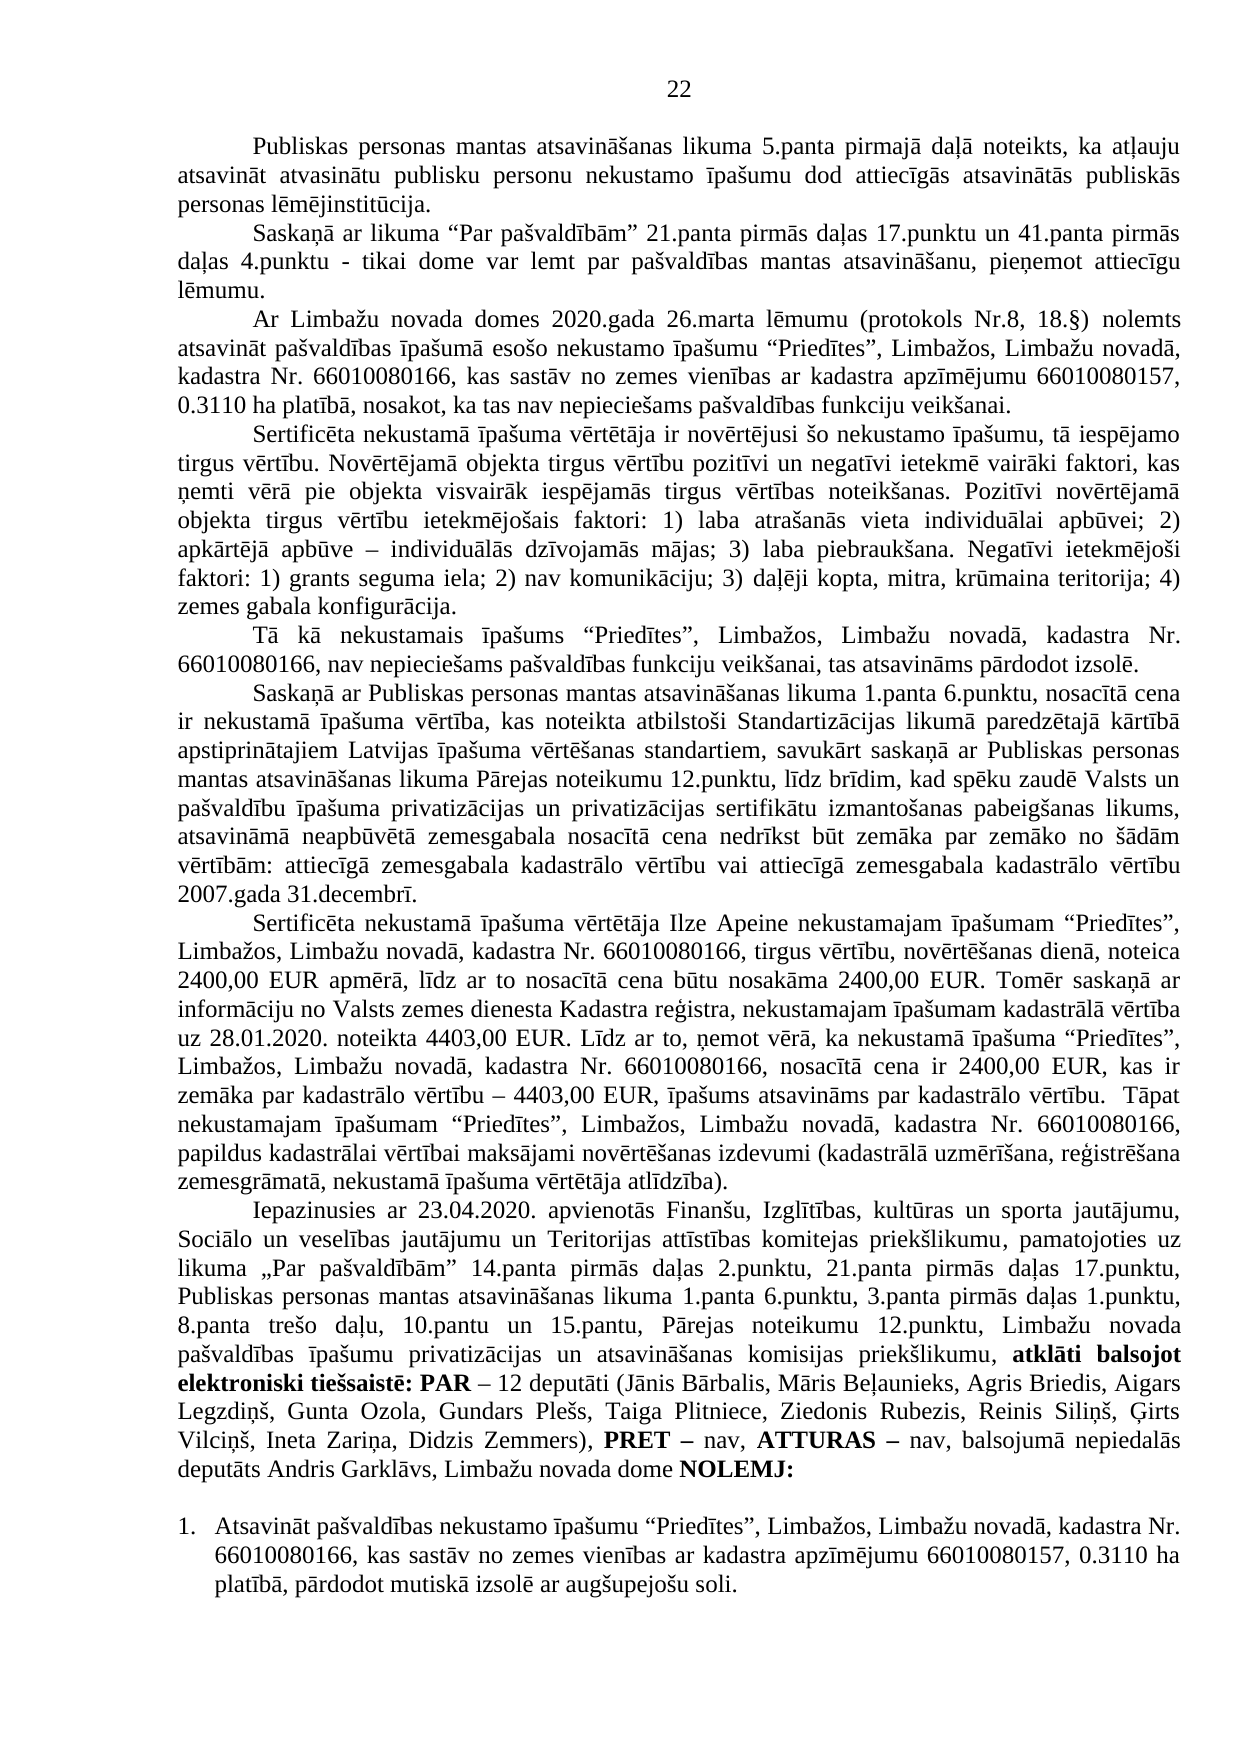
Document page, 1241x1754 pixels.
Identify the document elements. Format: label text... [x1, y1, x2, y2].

text Iepazinusies ar 23.04.2020. apvienotās Finanšu, Izglītības, kultūras un sporta jautājumu, Sociālo un veselības jautājumu un Teritorijas attīstības komitejas priekšlikumu, pamatojoties uz likuma „Par pašvaldībām” 14.panta pirmās daļas 2.punktu, 21.panta pirmās daļas 17.punktu, Publiskas personas mantas atsavināšanas likuma 1.panta 6.punktu, 3.panta pirmās daļas 1.punktu, 8.panta trešo daļu, 10.pantu un 15.pantu, Pārejas noteikumu 12.punktu, Limbažu novada pašvaldības īpašumu privatizācijas un atsavināšanas komisijas priekšlikumu, atklāti balsojot elektroniski tiešsaistē: PAR – 12 deputāti (Jānis Bārbalis, Māris Beļaunieks, Agris Briedis, Aigars Legzdiņš, Gunta Ozola, Gundars Plešs, Taiga Plitniece, Ziedonis Rubezis, Reinis Siliņš, Ģirts Vilciņš, Ineta Zariņa, Didzis Zemmers), PRET – nav, ATTURAS – nav, balsojumā nepiedalās deputāts Andris Garklāvs, Limbažu novada dome NOLEMJ: [177, 1195, 1181, 1483]
text Saskaņā ar Publiskas personas mantas atsavināšanas likuma 1.panta 6.punktu, nosacītā cena ir nekustamā īpašuma vērtība, kas noteikta atbilstoši Standartizācijas likumā paredzētajā kārtībā apstiprinātajiem Latvijas īpašuma vērtēšanas standartiem, savukārt saskaņā ar Publiskas personas mantas atsavināšanas likuma Pārejas noteikumu 12.punktu, līdz brīdim, kad spēku zaudē Valsts un pašvaldību īpašuma privatizācijas un privatizācijas sertifikātu izmantošanas pabeigšanas likums, atsavināmā neapbūvētā zemesgabala nosacītā cena nedrīkst būt zemāka par zemāko no šādām vērtībām: attiecīgā zemesgabala kadastrālo vērtību vai attiecīgā zemesgabala kadastrālo vērtību 2007.gada 31.decembrī. [177, 678, 1181, 908]
text Tā kā nekustamais īpašums “Priedītes”, Limbažos, Limbažu novadā, kadastra Nr. 66010080166, nav nepieciešams pašvaldības funkciju veikšanai, tas atsavināms pārdodot izsolē. [177, 620, 1181, 678]
text Sertificēta nekustamā īpašuma vērtētāja Ilze Apeine nekustamajam īpašumam “Priedītes”, Limbažos, Limbažu novadā, kadastra Nr. 66010080166, tirgus vērtību, novērtēšanas dienā, noteica 2400,00 EUR apmērā, līdz ar to nosacītā cena būtu nosakāma 2400,00 EUR. Tomēr saskaņā ar informāciju no Valsts zemes dienesta Kadastra reģistra, nekustamajam īpašumam kadastrālā vērtība uz 28.01.2020. noteikta 4403,00 EUR. Līdz ar to, ņemot vērā, ka nekustamā īpašuma “Priedītes”, Limbažos, Limbažu novadā, kadastra Nr. 66010080166, nosacītā cena ir 2400,00 EUR, kas ir zemāka par kadastrālo vērtību – 4403,00 EUR, īpašums atsavināms par kadastrālo vērtību. Tāpat nekustamajam īpašumam “Priedītes”, Limbažos, Limbažu novadā, kadastra Nr. 66010080166, papildus kadastrālai vērtībai maksājami novērtēšanas izdevumi (kadastrālā uzmērīšana, reģistrēšana zemesgrāmatā, nekustamā īpašuma vērtētāja atlīdzība). [177, 908, 1181, 1195]
text Sertificēta nekustamā īpašuma vērtētāja ir novērtējusi šo nekustamo īpašumu, tā iespējamo tirgus vērtību. Novērtējamā objekta tirgus vērtību pozitīvi un negatīvi ietekmē vairāki faktori, kas ņemti vērā pie objekta visvairāk iespējamās tirgus vērtības noteikšanas. Pozitīvi novērtējamā objekta tirgus vērtību ietekmējošais faktori: 1) laba atrašanās vieta individuālai apbūvei; 2) apkārtējā apbūve – individuālās dzīvojamās mājas; 3) laba piebraukšana. Negatīvi ietekmējoši faktori: 1) grants seguma iela; 2) nav komunikāciju; 3) daļēji kopta, mitra, krūmaina teritorija; 4) zemes gabala konfigurācija. [177, 419, 1181, 620]
text Ar Limbažu novada domes 2020.gada 26.marta lēmumu (protokols Nr.8, 18.§) nolemts atsavināt pašvaldības īpašumā esošo nekustamo īpašumu “Priedītes”, Limbažos, Limbažu novadā, kadastra Nr. 66010080166, kas sastāv no zemes vienības ar kadastra apzīmējumu 66010080157, 0.3110 ha platībā, nosakot, ka tas nav nepieciešams pašvaldības funkciju veikšanai. [177, 304, 1181, 419]
text Saskaņā ar likuma “Par pašvaldībām” 21.panta pirmās daļas 17.punktu un 41.panta pirmās daļas 4.punktu - tikai dome var lemt par pašvaldības mantas atsavināšanu, pieņemot attiecīgu lēmumu. [177, 218, 1181, 304]
list Atsavināt pašvaldības nekustamo īpašumu “Priedītes”, Limbažos, Limbažu novadā, kadastra Nr. 66010080166, kas sastāv no zemes vienības ar kadastra apzīmējumu 66010080157, 0.3110 ha platībā, pārdodot mutiskā izsolē ar augšupejošu soli. [177, 1511, 1181, 1598]
text Publiskas personas mantas atsavināšanas likuma 5.panta pirmajā daļā noteikts, ka atļauju atsavināt atvasinātu publisku personu nekustamo īpašumu dod attiecīgās atsavinātās publiskās personas lēmējinstitūcija. [177, 131, 1181, 218]
